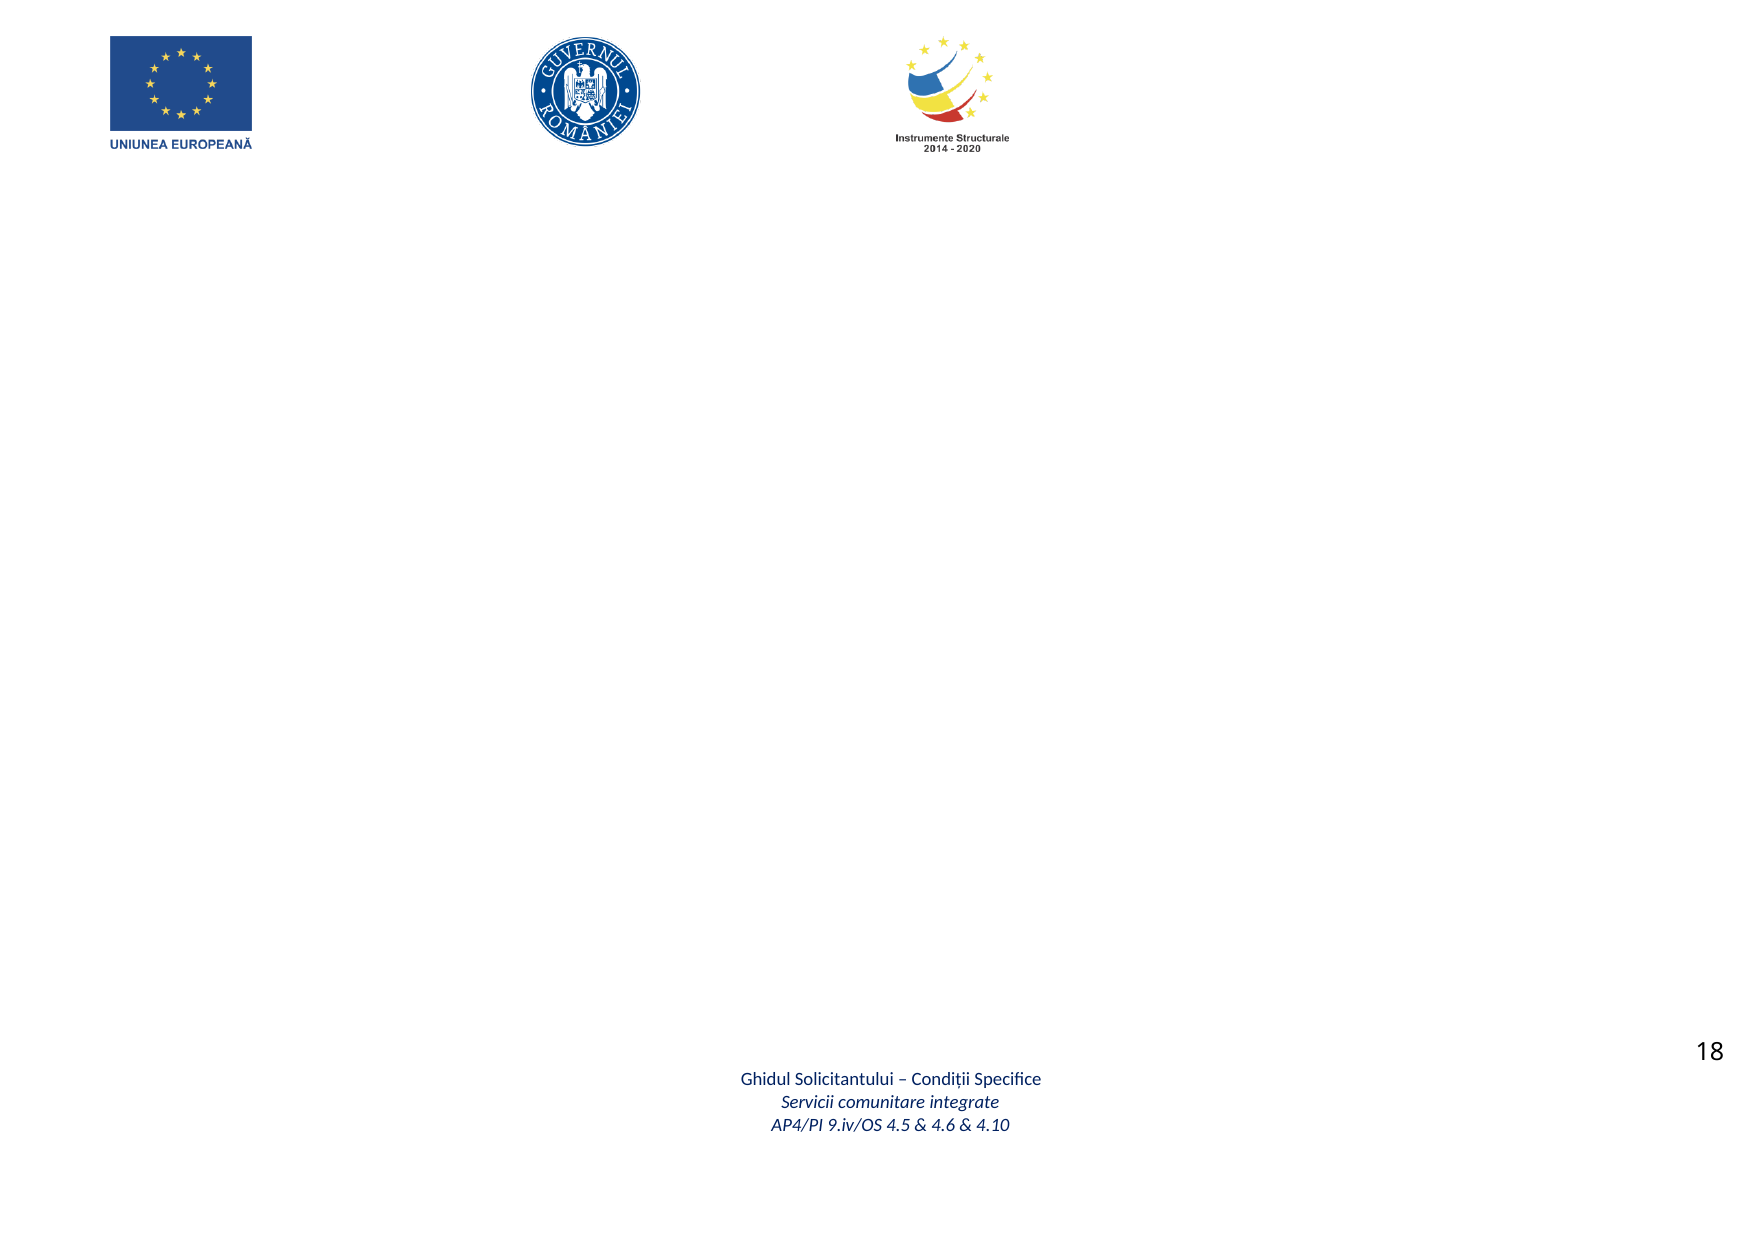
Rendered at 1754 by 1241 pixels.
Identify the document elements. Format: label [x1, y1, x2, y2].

picture [529, 35, 641, 147]
picture [110, 36, 252, 149]
picture [896, 36, 1009, 152]
